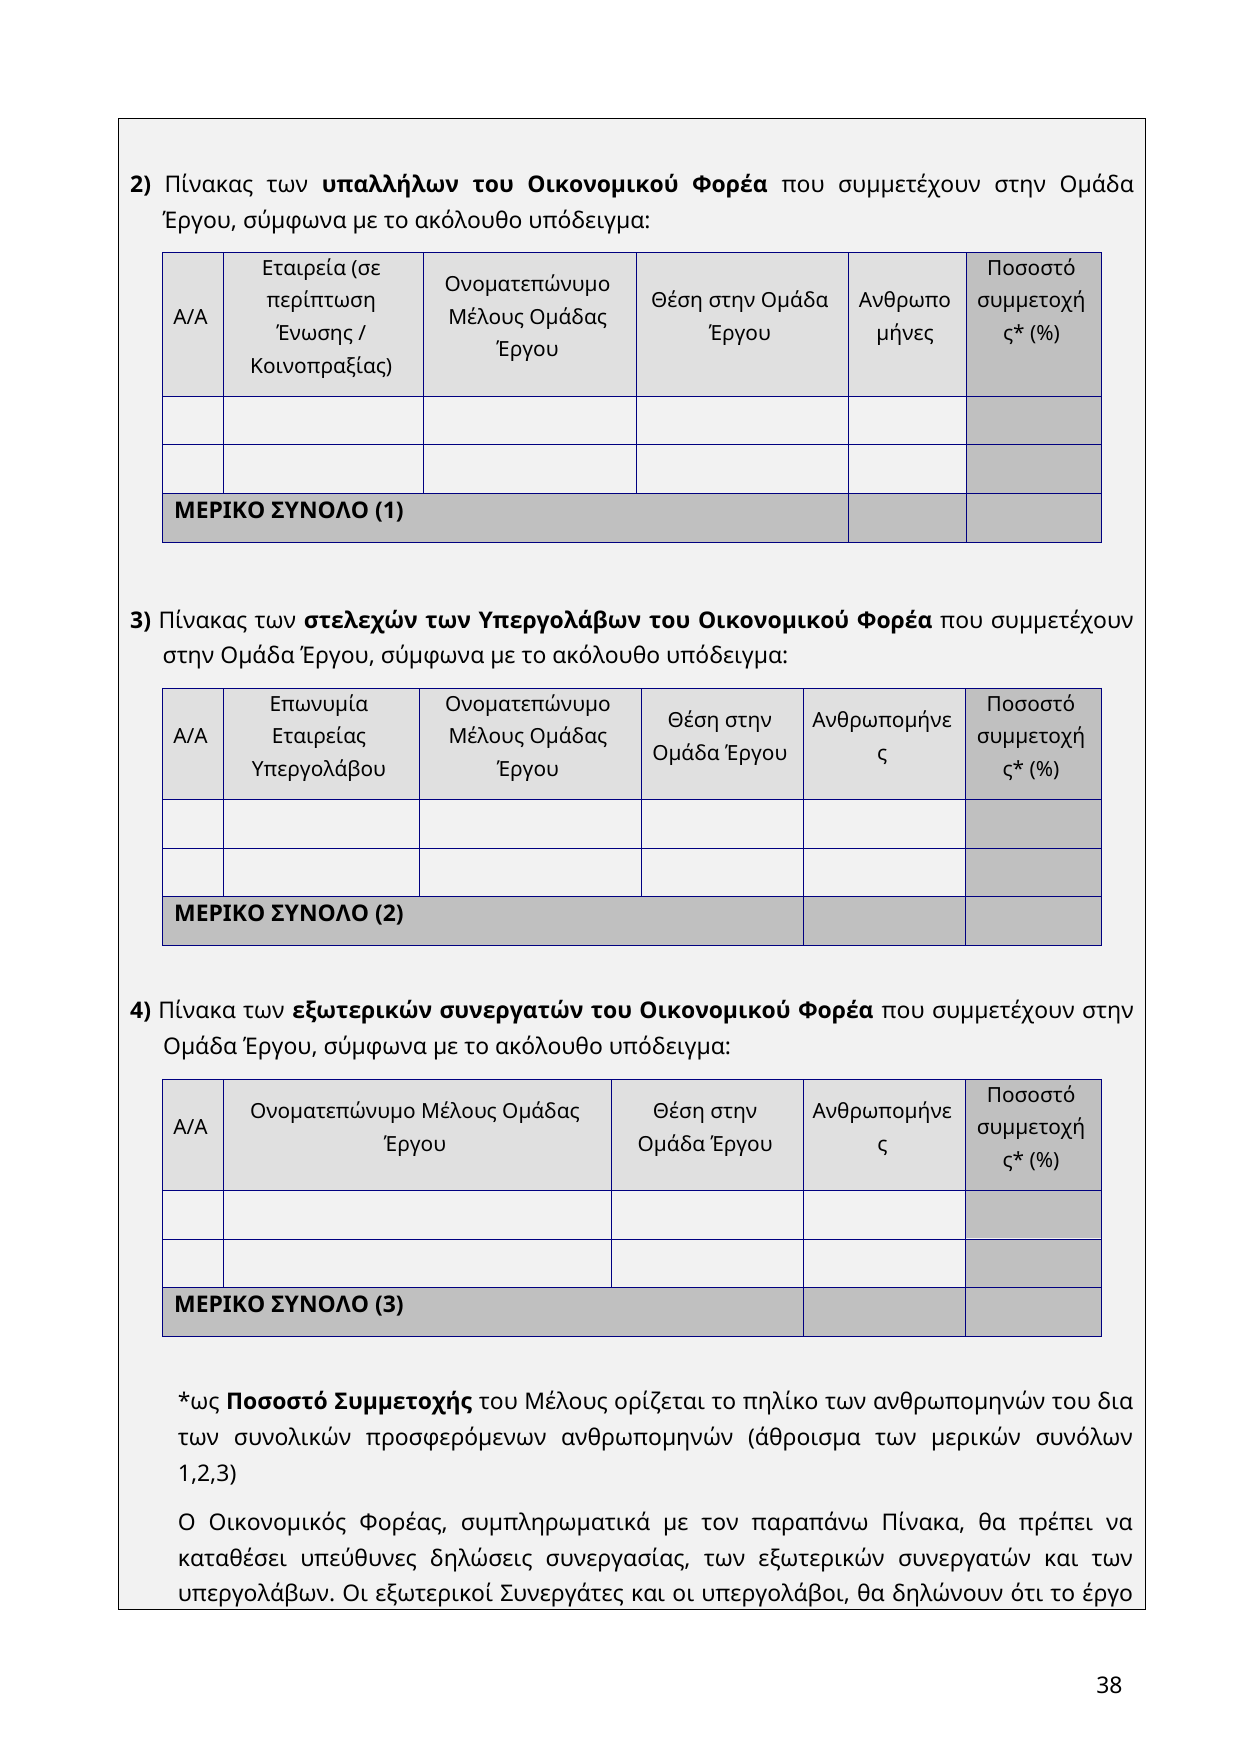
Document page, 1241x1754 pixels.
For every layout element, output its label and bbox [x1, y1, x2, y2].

table_cell [119, 119, 1145, 1609]
